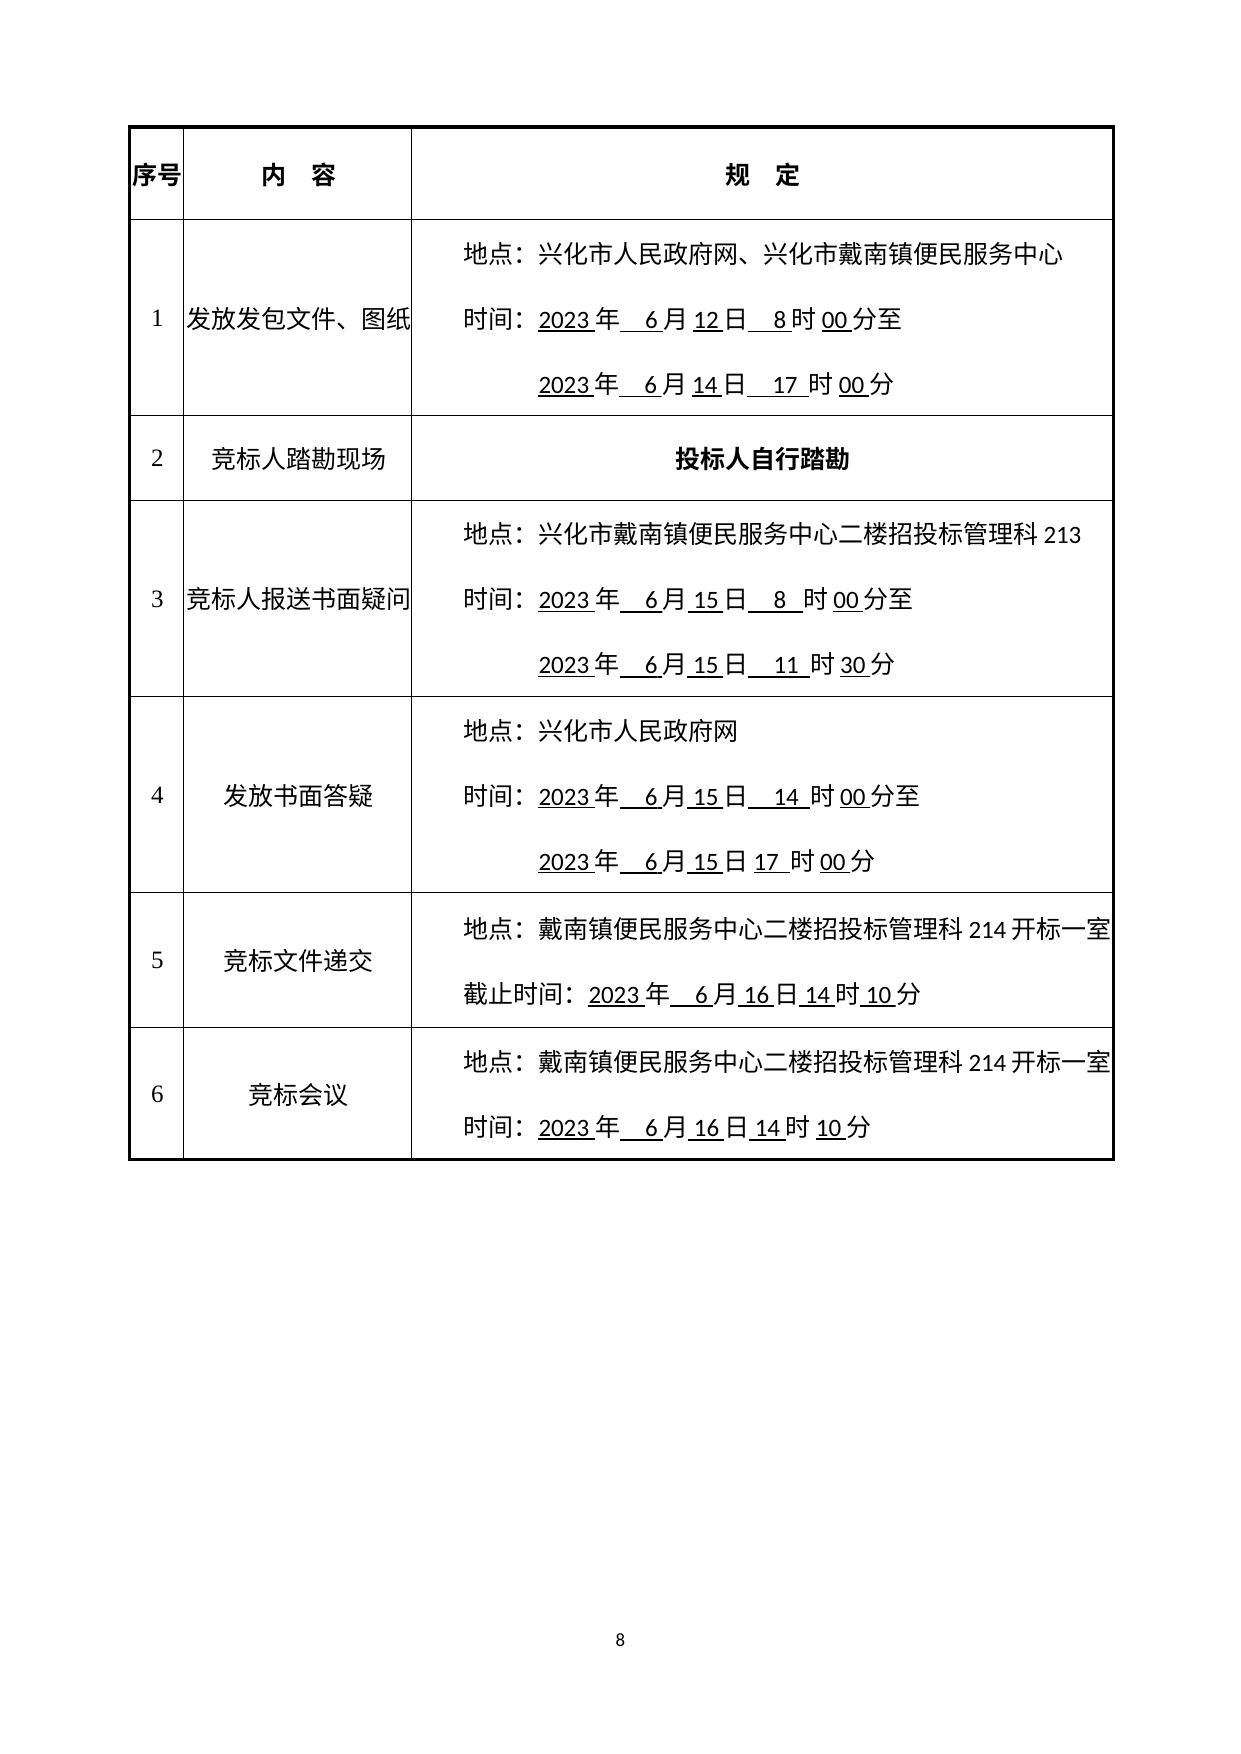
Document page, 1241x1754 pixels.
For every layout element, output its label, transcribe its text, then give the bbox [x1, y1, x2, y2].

table_cell 发放发包文件、图纸 [184, 220, 411, 415]
table_cell 竞标文件递交 [184, 893, 411, 1027]
table_header 序号 [131, 129, 183, 219]
table_cell 1 [131, 220, 183, 415]
table_cell 6 [131, 1028, 183, 1158]
table_cell 投标人自行踏勘 [412, 416, 1112, 499]
table_cell 地点：兴化市人民政府网 时间：2023 年 6月 15日 14 时00分至 2023 年 6月 15日17 时00分 [412, 697, 1112, 892]
table_cell 2 [131, 416, 183, 499]
table_cell 5 [131, 893, 183, 1027]
table_cell 地点：兴化市人民政府网、兴化市戴南镇便民服务中心 时间：2023 年 6 月12日 8 时00分至 2023年 6月14日 17 时00分 [412, 220, 1112, 415]
table_cell 4 [131, 697, 183, 892]
table_cell 地点：戴南镇便民服务中心二楼招投标管理科214开标一室 时间：2023 年 6 月 16日 14 时10分 [412, 1028, 1112, 1158]
table_cell 发放书面答疑 [184, 697, 411, 892]
table_cell 地点：兴化市戴南镇便民服务中心二楼招投标管理科213 时间：2023 年 6月 15日 8 时00分至 2023 年 6月 15日 11 时30分 [412, 501, 1112, 696]
table_cell 竞标人报送书面疑问 [184, 501, 411, 696]
table_header 规 定 [412, 129, 1112, 219]
table_cell 竞标人踏勘现场 [184, 416, 411, 499]
table_cell 3 [131, 501, 183, 696]
table_cell 地点：戴南镇便民服务中心二楼招投标管理科214开标一室 截止时间：2023 年 6 月 16日 14时 10分 [412, 893, 1112, 1027]
table_cell 竞标会议 [184, 1028, 411, 1158]
table_header 内 容 [184, 129, 411, 219]
